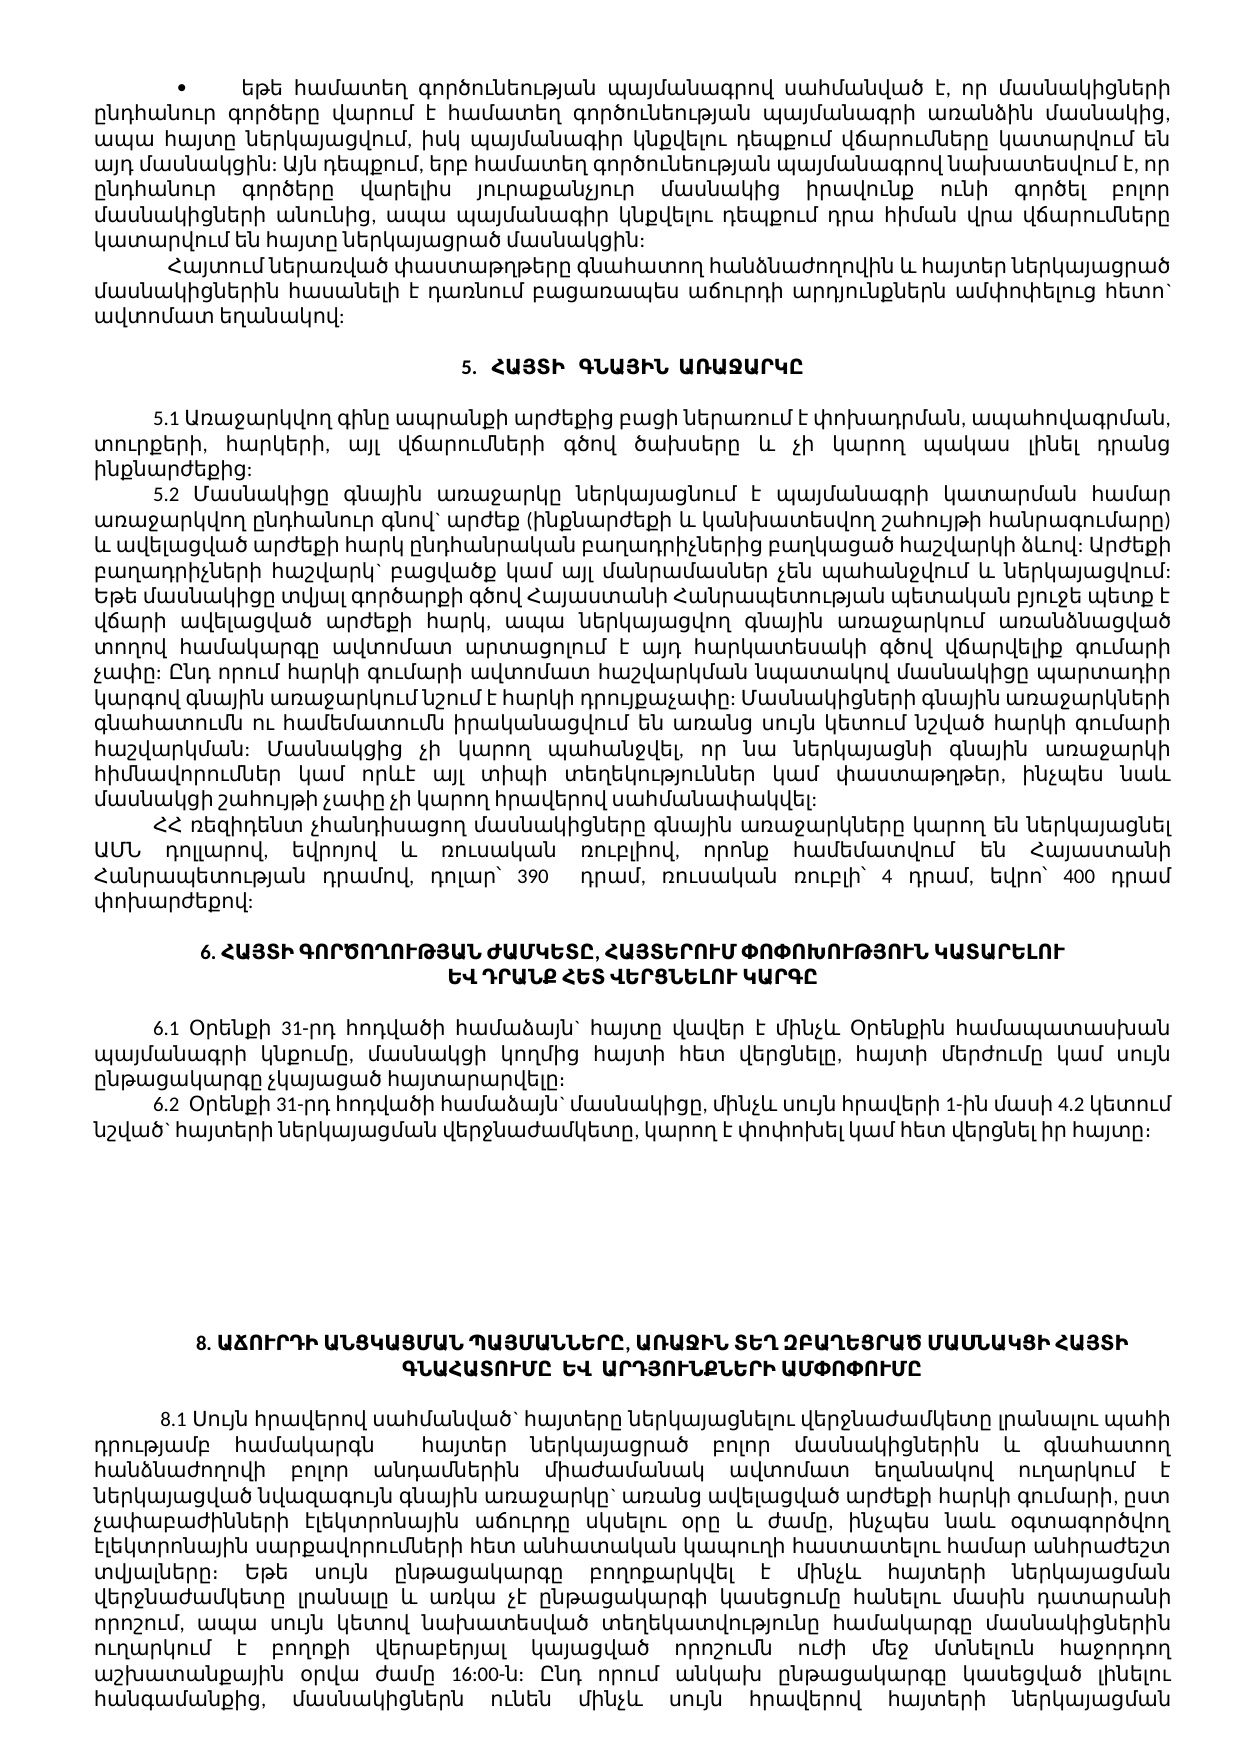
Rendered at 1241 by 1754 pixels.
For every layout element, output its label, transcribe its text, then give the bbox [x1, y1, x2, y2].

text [94, 1407, 1171, 1712]
text 8. ԱՃՈՒՐԴԻ ԱՆՑԿԱՑՄԱՆ ՊԱՅՄԱՆՆԵՐԸ, ԱՌԱՋԻՆ ՏԵՂ ԶԲԱՂԵՑՐԱԾ ՄԱՍՆԱԿՑԻ ՀԱՅՏԻ [94, 1330, 1171, 1356]
list եթե համատեղ գործունեության պայմանագրով սահմանված է, որ մասնակիցների ընդհանուր գործերը վարում է համատեղ գործունեության պայմանագրի առանձին մասնակից, ապա հայտը ներկայացվում, իսկ պայմանագիր կնքվելու դեպքում վճարումները կատարվում են այդ մասնակցին: Այն դեպքում, երբ համատեղ գործունեության պայմանագրով նախատեսվում է, որ ընդհանուր գործերը վարելիս յուրաքանչյուր մասնակից իրավունք ունի գործել բոլոր մասնակիցների անունից, ապա պայմանագիր կնքվելու դեպքում դրա հիման վրա վճարումները կատարվում են հայտը ներկայացրած մասնակցին: [94, 75, 1171, 253]
text 5. ՀԱՅՏԻ ԳՆԱՅԻՆ ԱՌԱՋԱՐԿԸ [94, 354, 1171, 380]
text ԵՎ ԴՐԱՆՔ ՀԵՏ ՎԵՐՑՆԵԼՈՒ ԿԱՐԳԸ [94, 964, 1171, 990]
text 6.2 Օրենքի 31-րդ հոդվածի համաձայն` մասնակիցը, մինչև սույն հրավերի 1-ին մասի 4.2 կետում նշված` հայտերի ներկայացման վերջնաժամկետը, կարող է փոփոխել կամ հետ վերցնել իր հայտը։ [94, 1092, 1171, 1142]
text 6.1 Օրենքի 31-րդ հոդվածի համաձայն` հայտը վավեր է մինչև Օրենքին համապատասխան պայմանագրի կնքումը, մասնակցի կողմից հայտի հետ վերցնելը, հայտի մերժումը կամ սույն ընթացակարգը չկայացած հայտարարվելը։ [94, 1015, 1171, 1092]
text ԳՆԱՀԱՏՈՒՄԸ ԵՎ ԱՐԴՅՈՒՆՔՆԵՐԻ ԱՄՓՈՓՈՒՄԸ [94, 1356, 1171, 1381]
text 6. ՀԱՅՏԻ ԳՈՐԾՈՂՈՒԹՅԱՆ ԺԱՄԿԵՏԸ, ՀԱՅՏԵՐՈՒՄ ՓՈՓՈԽՈՒԹՅՈՒՆ ԿԱՏԱՐԵԼՈՒ [94, 939, 1171, 964]
text ՀՀ ռեզիդենտ չհանդիսացող մասնակիցները գնային առաջարկները կարող են ներկայացնել ԱՄՆ դոլլարով, եվրոյով և ռուսական ռուբլիով, որոնք համեմատվում են Հայաստանի Հանրապետության դրամով, դոլար՝ 390 դրամ, ռուսական ռուբլի՝ 4 դրամ, եվրո՝ 400 դրամ փոխարժեքով: [94, 812, 1171, 914]
text Հայտում ներառված փաստաթղթերը գնահատող հանձնաժողովին և հայտեր ներկայացրած մասնակիցներին հասանելի է դառնում բացառապես աճուրդի արդյունքներն ամփոփելուց հետո` ավտոմատ եղանակով: [94, 253, 1171, 329]
text 5.2 Մասնակիցը գնային առաջարկը ներկայացնում է պայմանագրի կատարման համար առաջարկվող ընդհանուր գնով` արժեք (ինքնարժեքի և կանխատեսվող շահույթի հանրագումարը) և ավելացված արժեքի հարկ ընդհանրական բաղադրիչներից բաղկացած հաշվարկի ձևով: Արժեքի բաղադրիչների հաշվարկ` բացվածք կամ այլ մանրամասներ չեն պահանջվում և ներկայացվում: Եթե մասնակիցը տվյալ գործարքի գծով Հայաստանի Հանրապետության պետական բյուջե պետք է վճարի ավելացված արժեքի հարկ, ապա ներկայացվող գնային առաջարկում առանձնացված տողով համակարգը ավտոմատ արտացոլում է այդ հարկատեսակի գծով վճարվելիք գումարի չափը: Ընդ որում հարկի գումարի ավտոմատ հաշվարկման նպատակով մասնակիցը պարտադիր կարգով գնային առաջարկում նշում է հարկի դրույքաչափը: Մասնակիցների գնային առաջարկների գնահատումն ու համեմատումն իրականացվում են առանց սույն կետում նշված հարկի գումարի հաշվարկման: Մասնակցից չի կարող պահանջվել, որ նա ներկայացնի գնային առաջարկի հիմնավորումներ կամ որևէ այլ տիպի տեղեկություններ կամ փաստաթղթեր, ինչպես նաև մասնակցի շահույթի չափը չի կարող հրավերով սահմանափակվել: [94, 482, 1171, 812]
text 5.1 Առաջարկվող գինը ապրանքի արժեքից բացի ներառում է փոխադրման, ապահովագրման, տուրքերի, հարկերի, այլ վճարումների գծով ծախսերը և չի կարող պակաս լինել դրանց ինքնարժեքից: [94, 405, 1171, 482]
